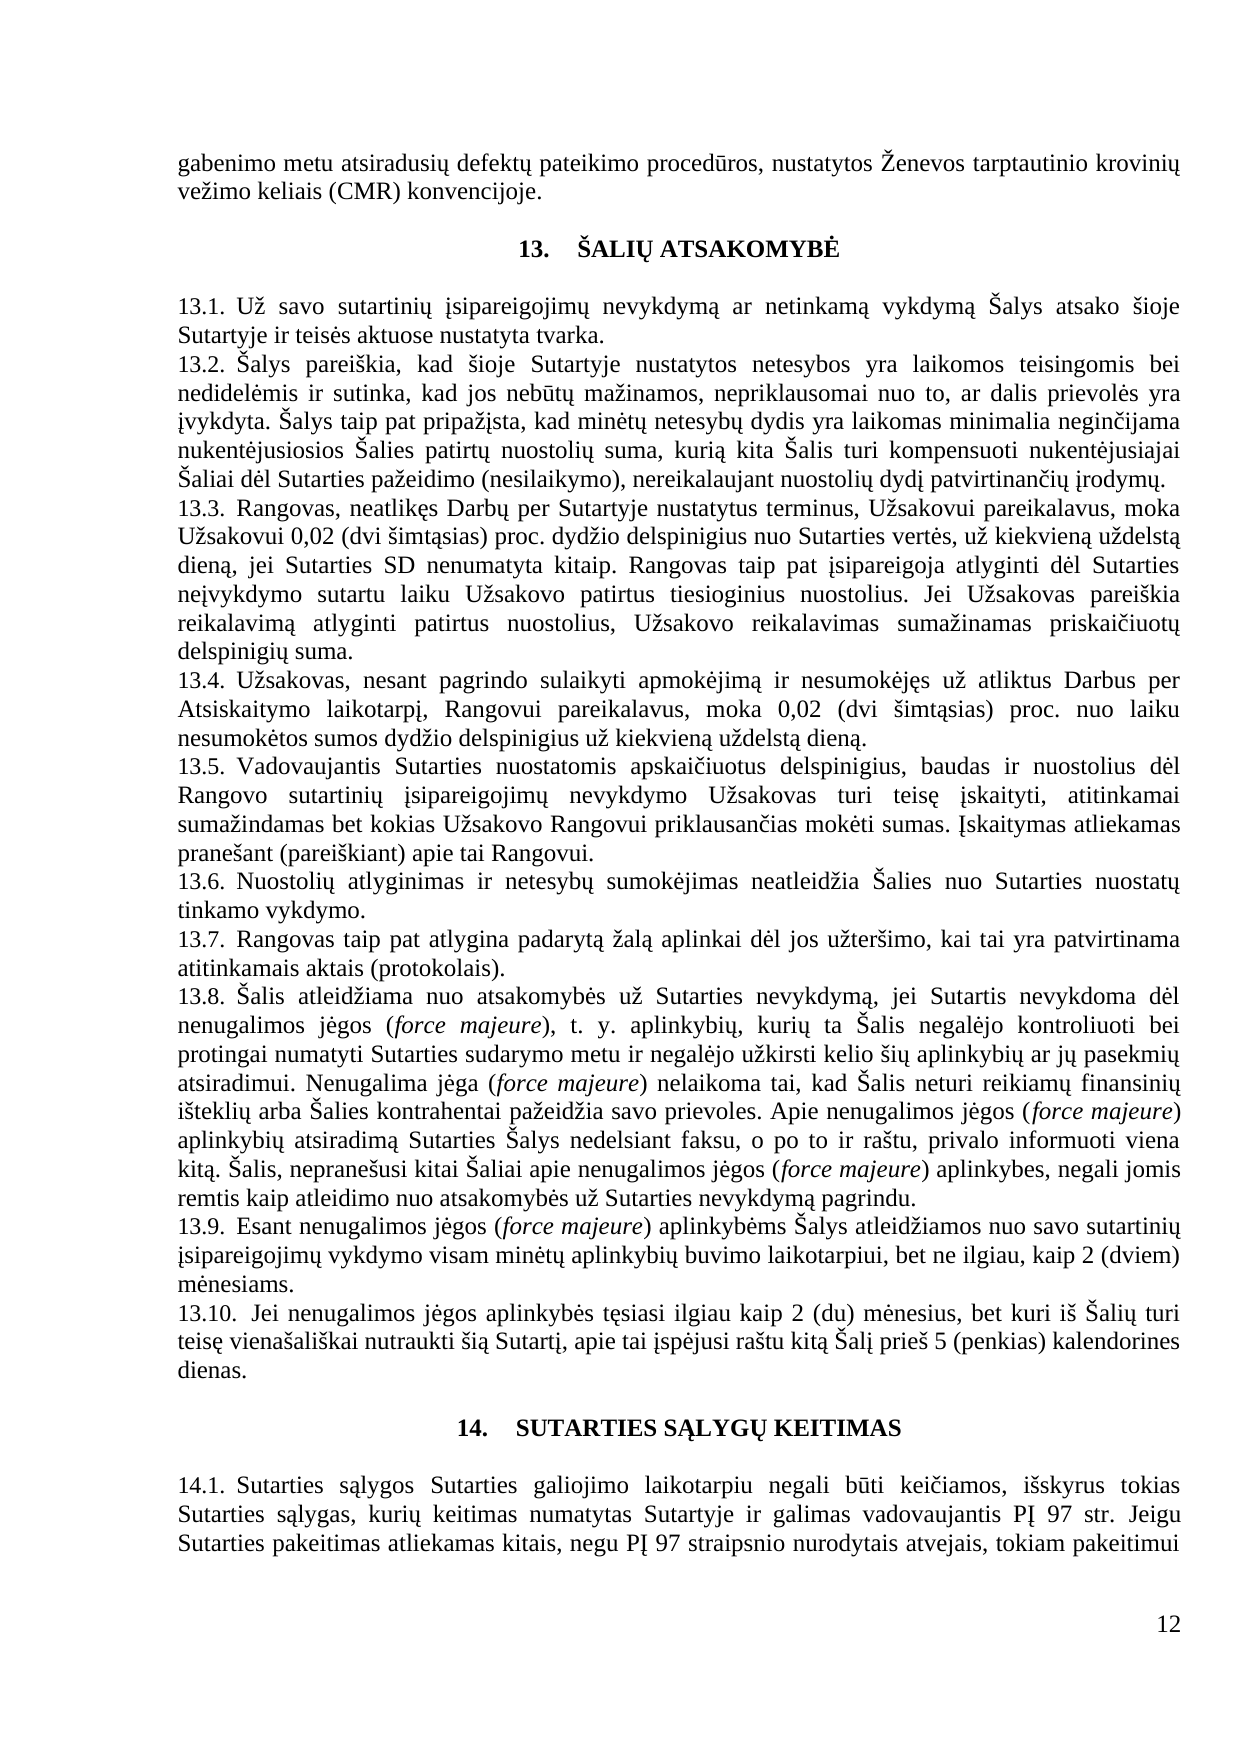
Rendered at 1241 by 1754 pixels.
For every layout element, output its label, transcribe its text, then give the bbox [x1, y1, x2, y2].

list Šalys pareiškia, kad šioje Sutartyje nustatytos netesybos yra laikomos teisingomis bei nedidelėmis ir sutinka, kad jos nebūtų mažinamos, nepriklausomai nuo to, ar dalis prievolės yra įvykdyta. Šalys taip pat pripažįsta, kad minėtų netesybų dydis yra laikomas minimalia neginčijama nukentėjusiosios Šalies patirtų nuostolių suma, kurią kita Šalis turi kompensuoti nukentėjusiajai Šaliai dėl Sutarties pažeidimo (nesilaikymo), nereikalaujant nuostolių dydį patvirtinančių įrodymų. [177, 349, 1181, 493]
list Rangovas taip pat atlygina padarytą žalą aplinkai dėl jos užteršimo, kai tai yra patvirtinama atitinkamais aktais (protokolais). [177, 924, 1181, 981]
list ŠALIŲ ATSAKOMYBĖ [177, 234, 1181, 263]
list Vadovaujantis Sutarties nuostatomis apskaičiuotus delspinigius, baudas ir nuostolius dėl Rangovo sutartinių įsipareigojimų nevykdymo Užsakovas turi teisę įskaityti, atitinkamai sumažindamas bet kokias Užsakovo Rangovui priklausančias mokėti sumas. Įskaitymas atliekamas pranešant (pareiškiant) apie tai Rangovui. [177, 751, 1181, 866]
list Šalis atleidžiama nuo atsakomybės už Sutarties nevykdymą, jei Sutartis nevykdoma dėl nenugalimos jėgos (force majeure), t. y. aplinkybių, kurių ta Šalis negalėjo kontroliuoti bei protingai numatyti Sutarties sudarymo metu ir negalėjo užkirsti kelio šių aplinkybių ar jų pasekmių atsiradimui. Nenugalima jėga (force majeure) nelaikoma tai, kad Šalis neturi reikiamų finansinių išteklių arba Šalies kontrahentai pažeidžia savo prievoles. Apie nenugalimos jėgos (force majeure) aplinkybių atsiradimą Sutarties Šalys nedelsiant faksu, o po to ir raštu, privalo informuoti viena kitą. Šalis, nepranešusi kitai Šaliai apie nenugalimos jėgos (force majeure) aplinkybes, negali jomis remtis kaip atleidimo nuo atsakomybės už Sutarties nevykdymą pagrindu. [177, 981, 1181, 1211]
list Už savo sutartinių įsipareigojimų nevykdymą ar netinkamą vykdymą Šalys atsako šioje Sutartyje ir teisės aktuose nustatyta tvarka. [177, 291, 1181, 349]
list Rangovas, neatlikęs Darbų per Sutartyje nustatytus terminus, Užsakovui pareikalavus, moka Užsakovui 0,02 (dvi šimtąsias) proc. dydžio delspinigius nuo Sutarties vertės, už kiekvieną uždelstą dieną, jei Sutarties SD nenumatyta kitaip. Rangovas taip pat įsipareigoja atlyginti dėl Sutarties neįvykdymo sutartu laiku Užsakovo patirtus tiesioginius nuostolius. Jei Užsakovas pareiškia reikalavimą atlyginti patirtus nuostolius, Užsakovo reikalavimas sumažinamas priskaičiuotų delspinigių suma. [177, 493, 1181, 665]
list Jei nenugalimos jėgos aplinkybės tęsiasi ilgiau kaip 2 (du) mėnesius, bet kuri iš Šalių turi teisę vienašališkai nutraukti šią Sutartį, apie tai įspėjusi raštu kitą Šalį prieš 5 (penkias) kalendorines dienas. [177, 1298, 1181, 1384]
list SUTARTIES SĄLYGŲ KEITIMAS [177, 1413, 1181, 1441]
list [177, 148, 1181, 205]
list Nuostolių atlyginimas ir netesybų sumokėjimas neatleidžia Šalies nuo Sutarties nuostatų tinkamo vykdymo. [177, 866, 1181, 924]
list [177, 1470, 1181, 1556]
list Užsakovas, nesant pagrindo sulaikyti apmokėjimą ir nesumokėjęs už atliktus Darbus per Atsiskaitymo laikotarpį, Rangovui pareikalavus, moka 0,02 (dvi šimtąsias) proc. nuo laiku nesumokėtos sumos dydžio delspinigius už kiekvieną uždelstą dieną. [177, 665, 1181, 751]
list Esant nenugalimos jėgos (force majeure) aplinkybėms Šalys atleidžiamos nuo savo sutartinių įsipareigojimų vykdymo visam minėtų aplinkybių buvimo laikotarpiui, bet ne ilgiau, kaip 2 (dviem) mėnesiams. [177, 1211, 1181, 1298]
